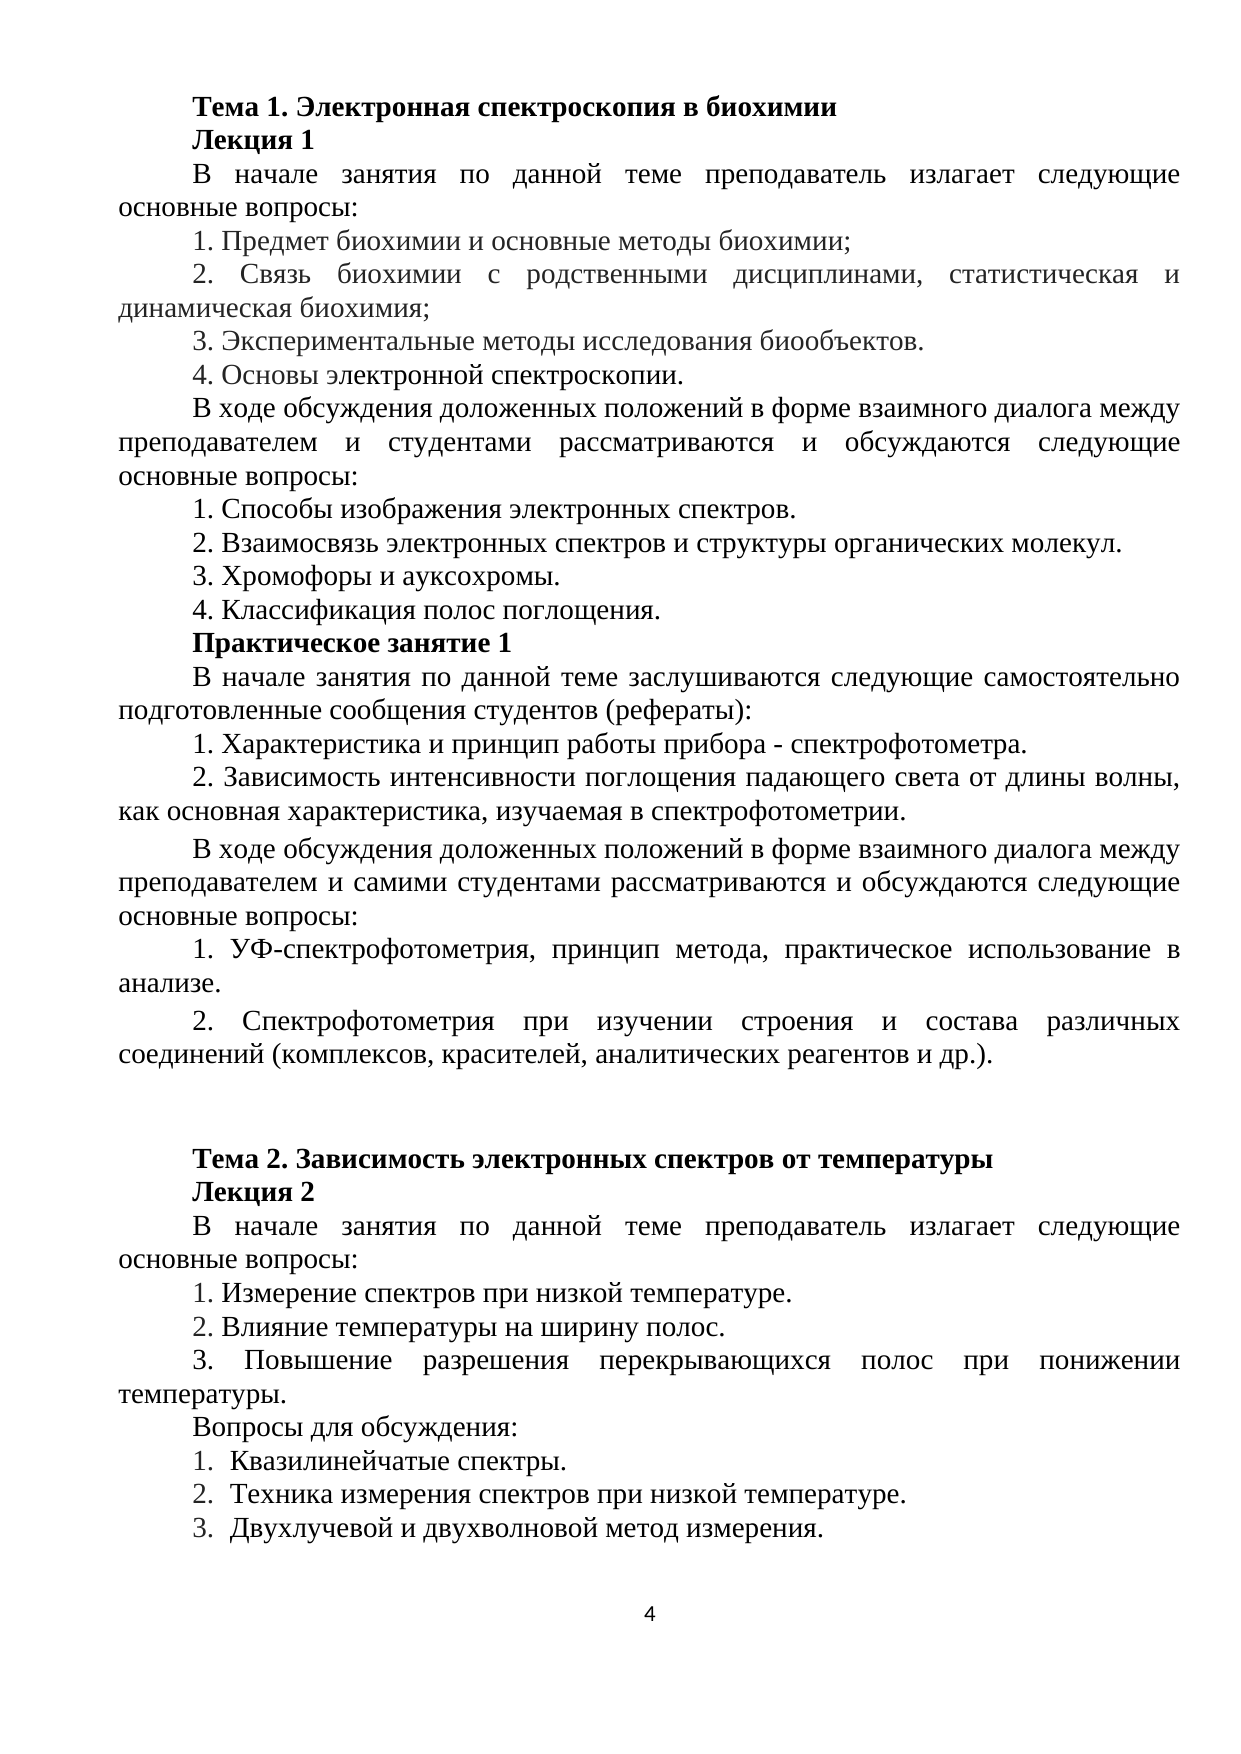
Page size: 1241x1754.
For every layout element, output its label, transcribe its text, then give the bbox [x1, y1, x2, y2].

text 1. Измерение спектров при низкой температуре. [192, 1275, 1181, 1309]
text 2. Взаимосвязь электронных спектров и структуры органических молекул. [118, 525, 1181, 558]
text 2. Связь биохимии с родственными дисциплинами, статистическая и динамическая биохимия; [118, 256, 1181, 323]
text Вопросы для обсуждения: [118, 1409, 1181, 1443]
text 1. Способы изображения электронных спектров. [118, 491, 1181, 525]
text Тема 2. Зависимость электронных спектров от температуры [118, 1141, 1181, 1174]
text 3. Хромофоры и ауксохромы. [118, 558, 1181, 592]
text Лекция 2 [118, 1174, 1181, 1208]
text Лекция 1 [118, 122, 1181, 156]
list Двухлучевой и двухволновой метод измерения. [192, 1510, 1181, 1543]
text 3. Экспериментальные методы исследования биообъектов. [118, 323, 1181, 357]
text В начале занятия по данной теме преподаватель излагает следующие основные вопросы: [118, 156, 1181, 223]
text 4. Основы электронной спектроскопии. [118, 357, 1181, 391]
text Практическое занятие 1 [118, 625, 1181, 659]
text 2. Зависимость интенсивности поглощения падающего света от длины волны, как основная характеристика, изучаемая в спектрофотометрии. [118, 759, 1181, 827]
list Квазилинейчатые спектры. [192, 1443, 1181, 1476]
text Тема 1. Электронная спектроскопия в биохимии [118, 89, 1181, 122]
text 4. Классификация полос поглощения. [118, 592, 1181, 625]
text В ходе обсуждения доложенных положений в форме взаимного диалога между преподавателем и самими студентами рассматриваются и обсуждаются следующие основные вопросы: [118, 831, 1181, 931]
text 3. Повышение разрешения перекрывающихся полос при понижении температуры. [118, 1342, 1181, 1409]
text В начале занятия по данной теме преподаватель излагает следующие основные вопросы: [118, 1208, 1181, 1275]
list Техника измерения спектров при низкой температуре. [192, 1476, 1181, 1510]
text 2. Влияние температуры на ширину полос. [192, 1309, 1181, 1342]
text В начале занятия по данной теме заслушиваются следующие самостоятельно подготовленные сообщения студентов (рефераты): [118, 659, 1181, 726]
text 1. УФ-спектрофотометрия, принцип метода, практическое использование в анализе. [118, 931, 1181, 998]
text 2. Спектрофотометрия при изучении строения и состава различных соединений (комплексов, красителей, аналитических реагентов и др.). [118, 1003, 1181, 1070]
text 1. Предмет биохимии и основные методы биохимии; [118, 223, 1181, 256]
text В ходе обсуждения доложенных положений в форме взаимного диалога между преподавателем и студентами рассматриваются и обсуждаются следующие основные вопросы: [118, 391, 1181, 491]
text 1. Характеристика и принцип работы прибора - спектрофотометра. [118, 726, 1181, 759]
